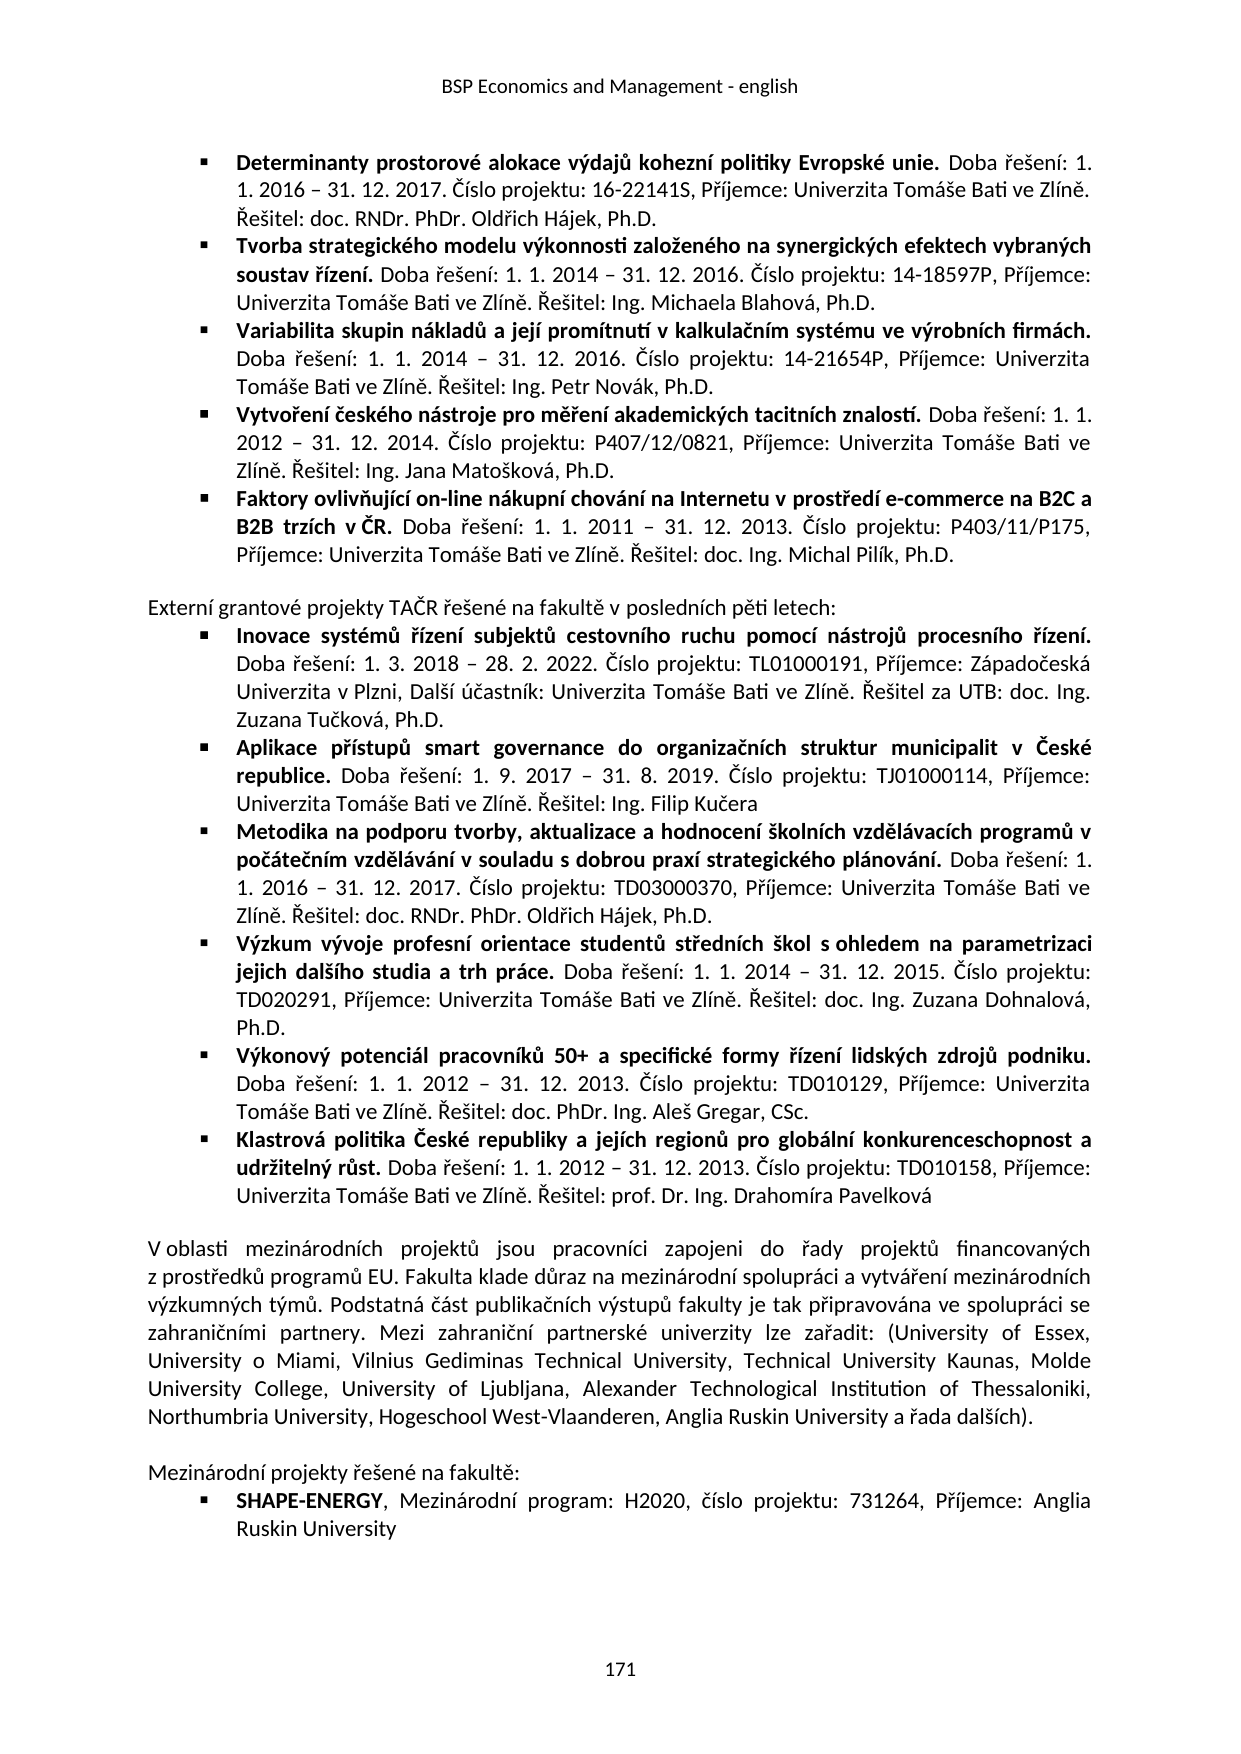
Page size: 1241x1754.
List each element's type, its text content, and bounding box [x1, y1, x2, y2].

list Aplikace přístupů smart governance do organizačních struktur municipalit v České republice. Doba řešení: 1. 9. 2017 – 31. 8. 2019. Číslo projektu: TJ01000114, Příjemce: Univerzita Tomáše Bati ve Zlíně. Řešitel: Ing. Filip Kučera [199, 733, 1093, 817]
list Vytvoření českého nástroje pro měření akademických tacitních znalostí. Doba řešení: 1. 1. 2012 – 31. 12. 2014. Číslo projektu: P407/12/0821, Příjemce: Univerzita Tomáše Bati ve Zlíně. Řešitel: Ing. Jana Matošková, Ph.D. [199, 400, 1093, 484]
list Tvorba strategického modelu výkonnosti založeného na synergických efektech vybraných soustav řízení. Doba řešení: 1. 1. 2014 – 31. 12. 2016. Číslo projektu: 14-18597P, Příjemce: Univerzita Tomáše Bati ve Zlíně. Řešitel: Ing. Michaela Blahová, Ph.D. [199, 232, 1093, 316]
text V oblasti mezinárodních projektů jsou pracovníci zapojeni do řady projektů financovaných z prostředků programů EU. Fakulta klade důraz na mezinárodní spolupráci a vytváření mezinárodních výzkumných týmů. Podstatná část publikačních výstupů fakulty je tak připravována ve spolupráci se zahraničními partnery. Mezi zahraniční partnerské univerzity lze zařadit: (University of Essex, University o Miami, Vilnius Gediminas Technical University, Technical University Kaunas, Molde University College, University of Ljubljana, Alexander Technological Institution of Thessaloniki, Northumbria University, Hogeschool West-Vlaanderen, Anglia Ruskin University a řada dalších). [148, 1234, 1093, 1431]
list Výzkum vývoje profesní orientace studentů středních škol s ohledem na parametrizaci jejich dalšího studia a trh práce. Doba řešení: 1. 1. 2014 – 31. 12. 2015. Číslo projektu: TD020291, Příjemce: Univerzita Tomáše Bati ve Zlíně. Řešitel: doc. Ing. Zuzana Dohnalová, Ph.D. [199, 929, 1093, 1041]
list Výkonový potenciál pracovníků 50+ a specifické formy řízení lidských zdrojů podniku. Doba řešení: 1. 1. 2012 – 31. 12. 2013. Číslo projektu: TD010129, Příjemce: Univerzita Tomáše Bati ve Zlíně. Řešitel: doc. PhDr. Ing. Aleš Gregar, CSc. [199, 1041, 1093, 1125]
list Inovace systémů řízení subjektů cestovního ruchu pomocí nástrojů procesního řízení. Doba řešení: 1. 3. 2018 – 28. 2. 2022. Číslo projektu: TL01000191, Příjemce: Západočeská Univerzita v Plzni, Další účastník: Univerzita Tomáše Bati ve Zlíně. Řešitel za UTB: doc. Ing. Zuzana Tučková, Ph.D. [199, 621, 1093, 733]
list Metodika na podporu tvorby, aktualizace a hodnocení školních vzdělávacích programů v počátečním vzdělávání v souladu s dobrou praxí strategického plánování. Doba řešení: 1. 1. 2016 – 31. 12. 2017. Číslo projektu: TD03000370, Příjemce: Univerzita Tomáše Bati ve Zlíně. Řešitel: doc. RNDr. PhDr. Oldřich Hájek, Ph.D. [199, 817, 1093, 929]
text Mezinárodní projekty řešené na fakultě: [148, 1458, 1093, 1487]
list Faktory ovlivňující on-line nákupní chování na Internetu v prostředí e-commerce na B2C a B2B trzích v ČR. Doba řešení: 1. 1. 2011 – 31. 12. 2013. Číslo projektu: P403/11/P175, Příjemce: Univerzita Tomáše Bati ve Zlíně. Řešitel: doc. Ing. Michal Pilík, Ph.D. [199, 484, 1093, 568]
list Klastrová politika České republiky a jejích regionů pro globální konkurenceschopnost a udržitelný růst. Doba řešení: 1. 1. 2012 – 31. 12. 2013. Číslo projektu: TD010158, Příjemce: Univerzita Tomáše Bati ve Zlíně. Řešitel: prof. Dr. Ing. Drahomíra Pavelková [199, 1125, 1093, 1209]
list Determinanty prostorové alokace výdajů kohezní politiky Evropské unie. Doba řešení: 1. 1. 2016 – 31. 12. 2017. Číslo projektu: 16-22141S, Příjemce: Univerzita Tomáše Bati ve Zlíně. Řešitel: doc. RNDr. PhDr. Oldřich Hájek, Ph.D. [199, 148, 1093, 232]
list SHAPE-ENERGY, Mezinárodní program: H2020, číslo projektu: 731264, Příjemce: Anglia Ruskin University [199, 1487, 1093, 1543]
list Variabilita skupin nákladů a její promítnutí v kalkulačním systému ve výrobních firmách. Doba řešení: 1. 1. 2014 – 31. 12. 2016. Číslo projektu: 14-21654P, Příjemce: Univerzita Tomáše Bati ve Zlíně. Řešitel: Ing. Petr Novák, Ph.D. [199, 316, 1093, 400]
text Externí grantové projekty TAČR řešené na fakultě v posledních pěti letech: [148, 593, 1093, 621]
